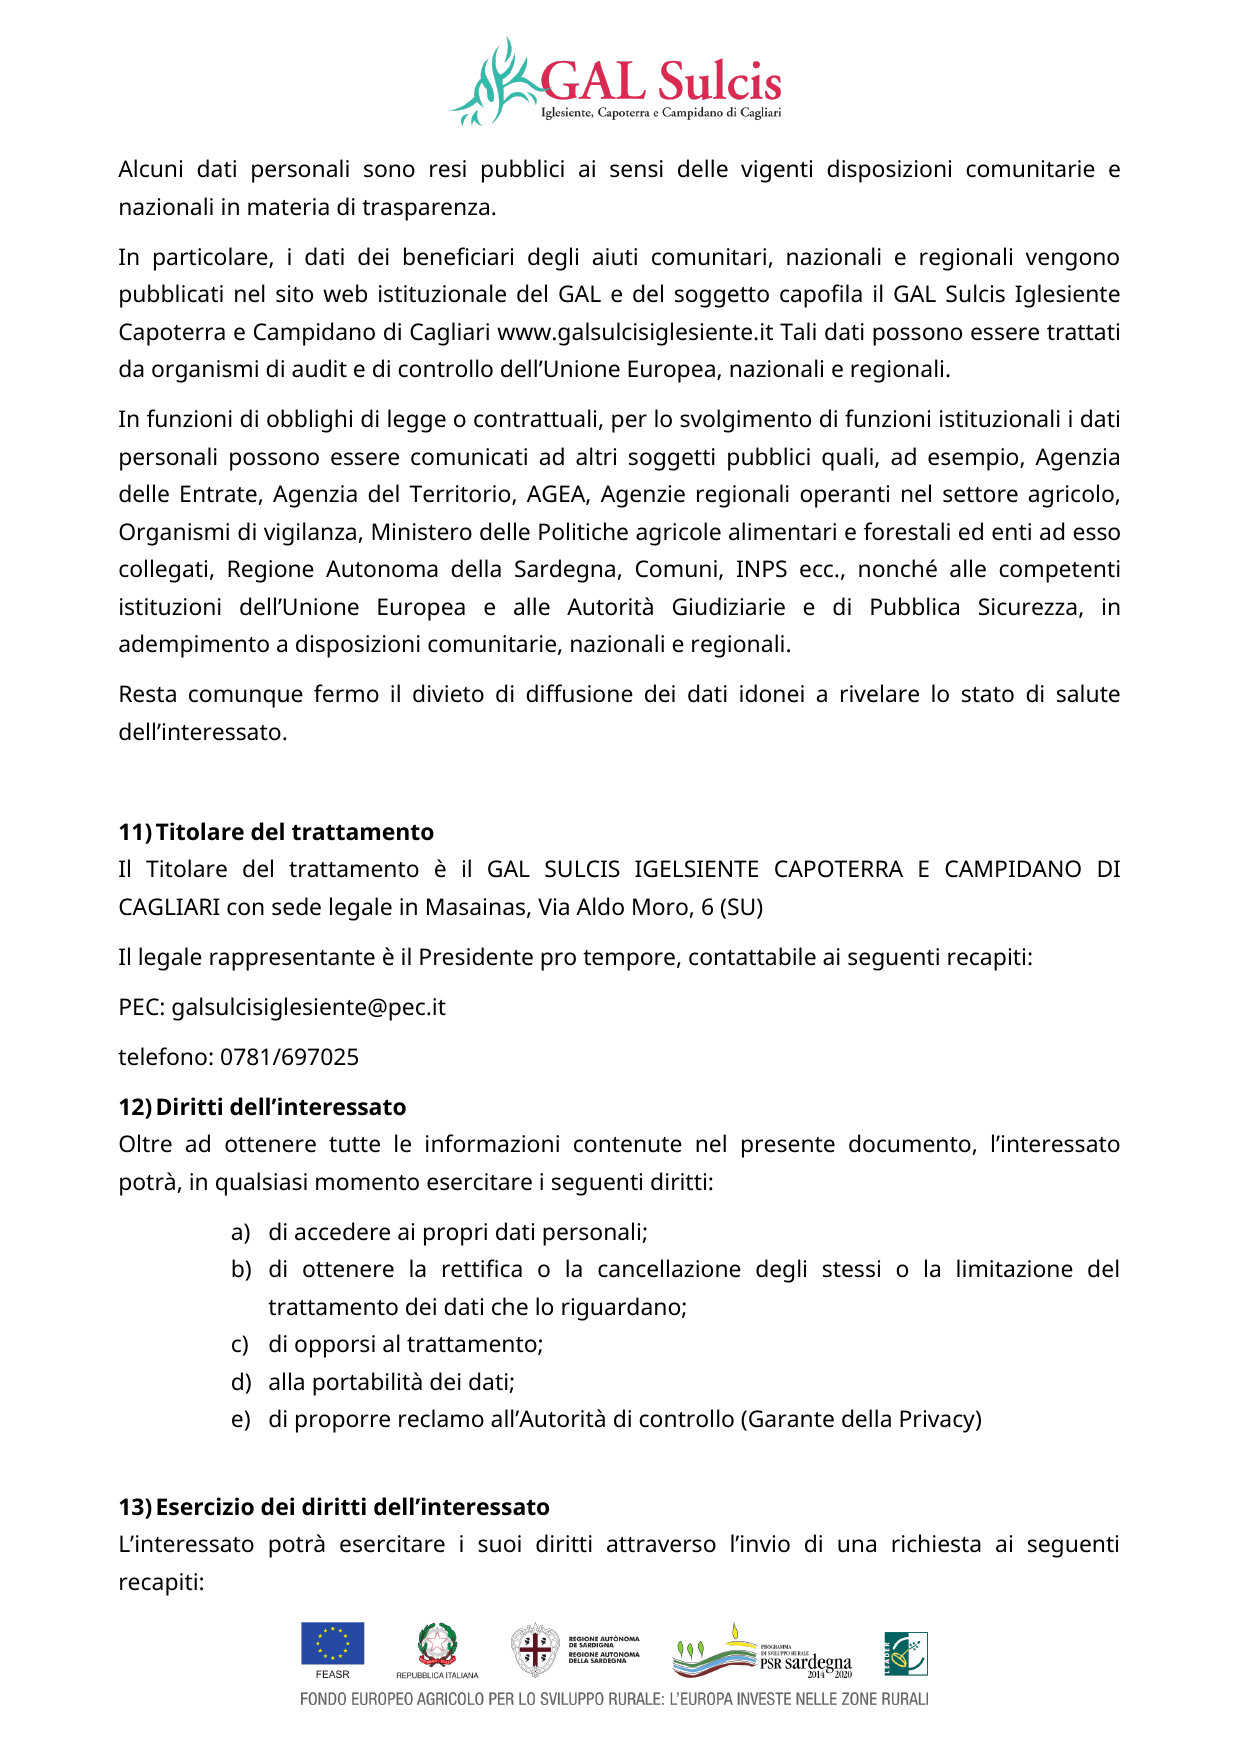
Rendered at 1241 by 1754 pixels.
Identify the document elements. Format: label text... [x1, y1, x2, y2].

list Il legale rappresentante è il Presidente pro tempore, contattabile ai seguenti recapiti: [118, 935, 1122, 973]
list Resta comunque fermo il divieto di diffusione dei dati idonei a rivelare lo stato di salute dell’interessato. [118, 673, 1122, 748]
list di proporre reclamo all’Autorità di controllo (Garante della Privacy) [231, 1398, 1122, 1435]
list di opporsi al trattamento; [231, 1323, 1122, 1360]
list PEC: galsulcisiglesiente@pec.it [118, 985, 1122, 1023]
list telefono: 0781/697025 [118, 1035, 1122, 1073]
list alla portabilità dei dati; [231, 1360, 1122, 1398]
picture [448, 36, 781, 126]
list L’interessato potrà esercitare i suoi diritti attraverso l’invio di una richiesta ai seguenti recapiti: [118, 1523, 1122, 1598]
list In funzioni di obblighi di legge o contrattuali, per lo svolgimento di funzioni istituzionali i dati personali possono essere comunicati ad altri soggetti pubblici quali, ad esempio, Agenzia delle Entrate, Agenzia del Territorio, AGEA, Agenzie regionali operanti nel settore agricolo, Organismi di vigilanza, Ministero delle Politiche agricole alimentari e forestali ed enti ad esso collegati, Regione Autonoma della Sardegna, Comuni, INPS ecc., nonché alle competenti istituzioni dell’Unione Europea e alle Autorità Giudiziarie e di Pubblica Sicurezza, in adempimento a disposizioni comunitarie, nazionali e regionali. [118, 398, 1122, 660]
list Il Titolare del trattamento è il GAL SULCIS IGELSIENTE CAPOTERRA E CAMPIDANO DI CAGLIARI con sede legale in Masainas, Via Aldo Moro, 6 (SU) [118, 848, 1122, 923]
list Titolare del trattamento [118, 810, 1122, 848]
picture [301, 1622, 928, 1705]
list Diritti dell’interessato [118, 1085, 1122, 1123]
list di ottenere la rettifica o la cancellazione degli stessi o la limitazione del trattamento dei dati che lo riguardano; [231, 1248, 1122, 1323]
list In particolare, i dati dei beneficiari degli aiuti comunitari, nazionali e regionali vengono pubblicati nel sito web istituzionale del GAL e del soggetto capofila il GAL Sulcis Iglesiente Capoterra e Campidano di Cagliari www.galsulcisiglesiente.it Tali dati possono essere trattati da organismi di audit e di controllo dell’Unione Europea, nazionali e regionali. [118, 235, 1122, 385]
list di accedere ai propri dati personali; [231, 1210, 1122, 1248]
list Alcuni dati personali sono resi pubblici ai sensi delle vigenti disposizioni comunitarie e nazionali in materia di trasparenza. [118, 148, 1122, 223]
list Oltre ad ottenere tutte le informazioni contenute nel presente documento, l’interessato potrà, in qualsiasi momento esercitare i seguenti diritti: [118, 1123, 1122, 1198]
list Esercizio dei diritti dell’interessato [118, 1485, 1122, 1523]
